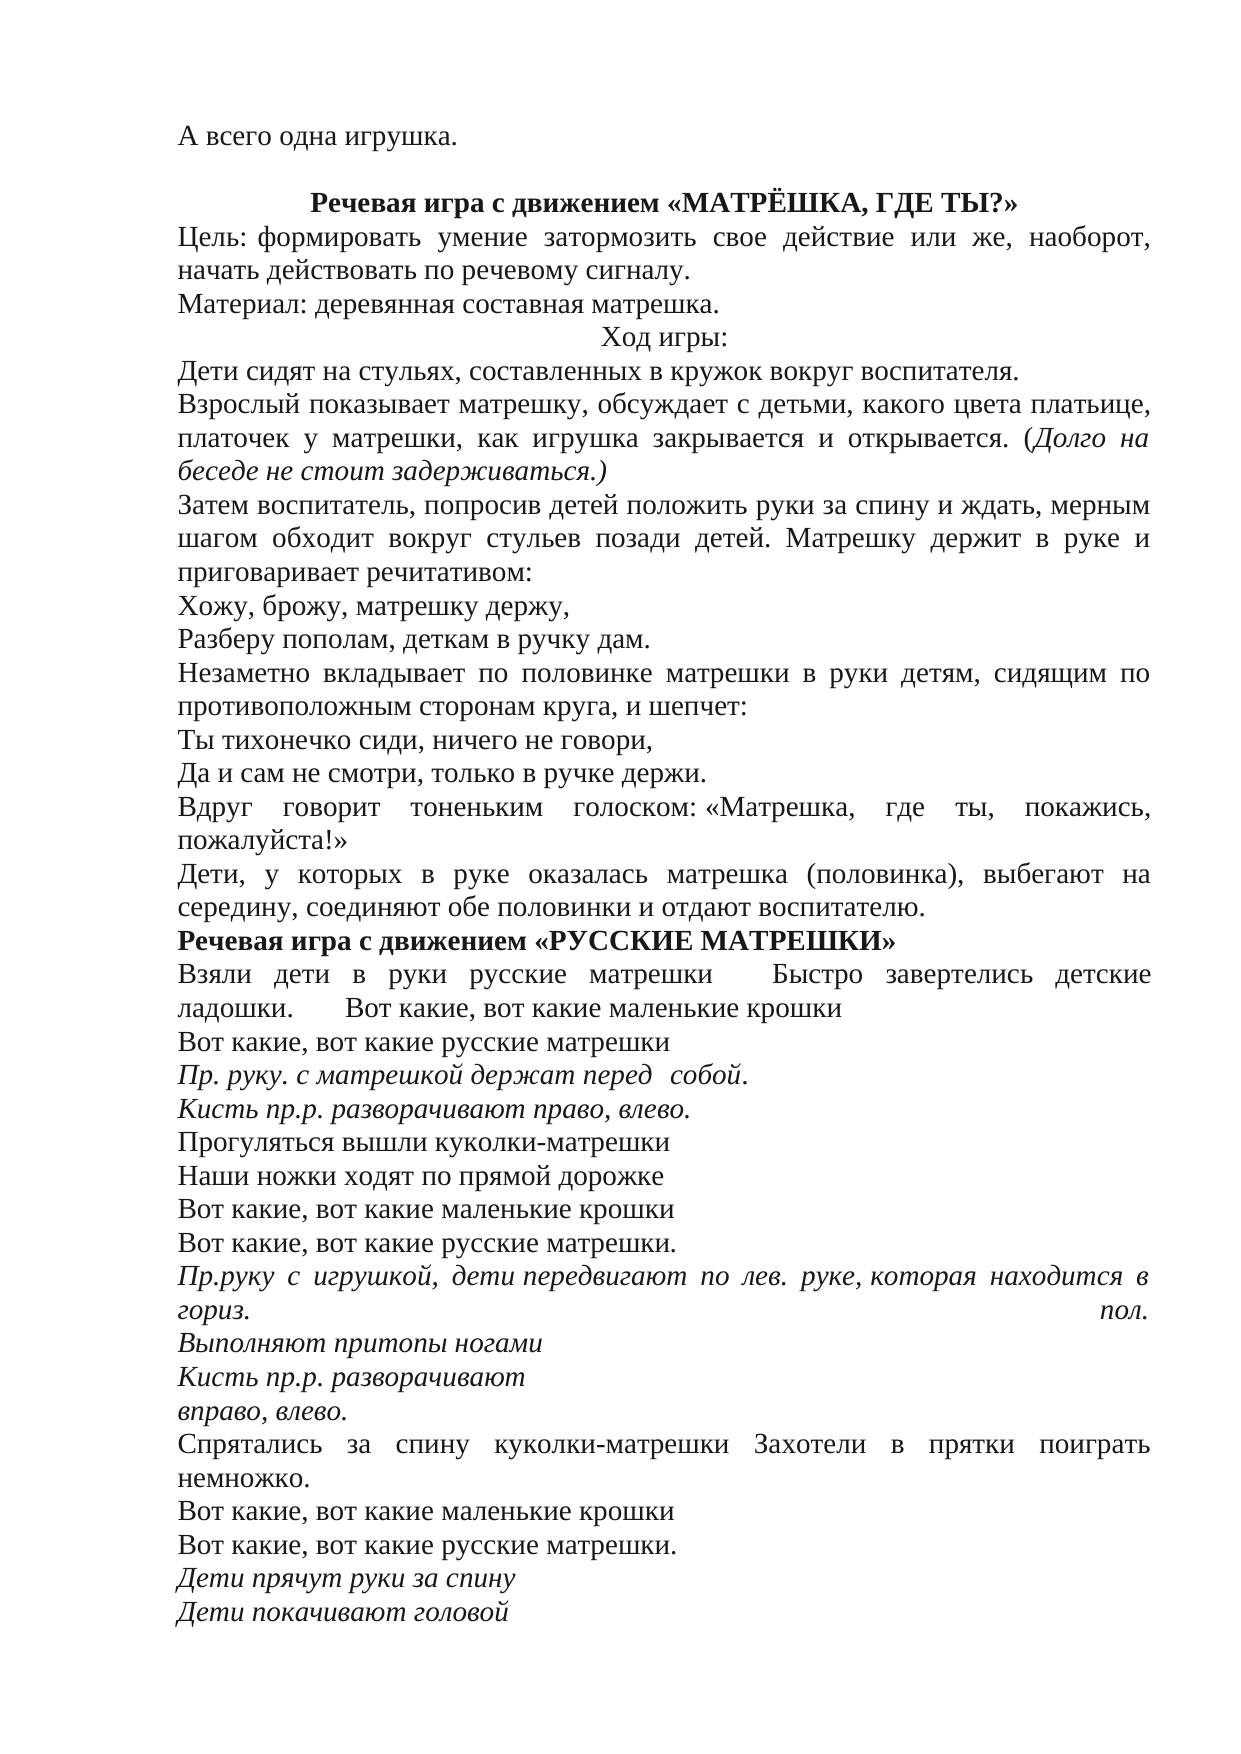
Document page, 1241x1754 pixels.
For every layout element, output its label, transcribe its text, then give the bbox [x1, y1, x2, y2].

text Пр.руку с игрушкой, дети передвигают по лев. руке, которая находится в гориз. пол. Выполняют притопы ногами [177, 1258, 1152, 1359]
text Незаметно вкладывает по половинке матрешки в руки детям, сидящим по противоположным сторонам круга, и шепчет: [177, 655, 1152, 722]
text Вдруг говорит тоненьким голоском: «Матрешка, где ты, покажись, пожалуйста!» [177, 789, 1152, 856]
text Вот какие, вот какие русские матрешки. [177, 1225, 1152, 1258]
text Вот какие, вот какие маленькие крошки [177, 1191, 1152, 1225]
text Затем воспитатель, попросив детей положить руки за спину и ждать, мерным шагом обходит вокруг стульев позади детей. Матрешку держит в руке и приговаривает речитативом: [177, 487, 1152, 588]
text Дети, у которых в руке оказалась матрешка (половинка), выбегают на середину, соединяют обе половинки и отдают воспитателю. [177, 856, 1152, 923]
text Речевая игра с движением «МАТРЁШКА, ГДЕ ТЫ?» [177, 185, 1152, 219]
text Взрослый показывает матрешку, обсуждает с детьми, какого цвета платьице, платочек у матрешки, как игрушка закрывается и открывается. (Долго на беседе не стоит задерживаться.) [177, 386, 1152, 487]
text Цель: формировать умение затормозить свое действие или же, наоборот, начать действовать по речевому сигналу. [177, 219, 1152, 286]
text Дети покачивают головой [177, 1594, 1152, 1627]
text Вот какие, вот какие русские матрешки [177, 1024, 1152, 1057]
text Дети сидят на стульях, составленных в кружок вокруг воспитателя. [177, 353, 1152, 386]
text Прогуляться вышли куколки-матрешки [177, 1124, 1152, 1158]
text Спрятались за спину куколки-матрешки Захотели в прятки поиграть немножко. Вот какие, вот какие маленькие крошки [177, 1426, 1152, 1527]
text Взяли дети в руки русские матрешки Быстро завертелись детские ладошки. Вот какие, вот какие маленькие крошки [177, 957, 1152, 1024]
text Пр. руку. с матрешкой держат перед собой. Кисть пр.р. разворачивают право, влево. [177, 1057, 1152, 1124]
text Ход игры: [177, 319, 1152, 353]
text Материал: деревянная составная матрешка. [177, 286, 1152, 319]
text Вот какие, вот какие русские матрешки. [177, 1527, 1152, 1560]
text Дети прячут руки за спину [177, 1560, 1152, 1594]
text Ты тихонечко сиди, ничего не говори, Да и сам не смотри, только в ручке держи. [177, 722, 1152, 789]
text Хожу, брожу, матрешку держу, Разберу пополам, деткам в ручку дам. [177, 588, 1152, 655]
text Речевая игра с движением «РУССКИЕ МАТРЕШКИ» [177, 923, 1152, 957]
text Кисть пр.р. разворачивают [177, 1359, 1152, 1393]
text Наши ножки ходят по прямой дорожке [177, 1158, 1152, 1191]
text вправо, влево. [177, 1393, 1152, 1426]
text А всего одна игрушка. [177, 118, 1152, 152]
